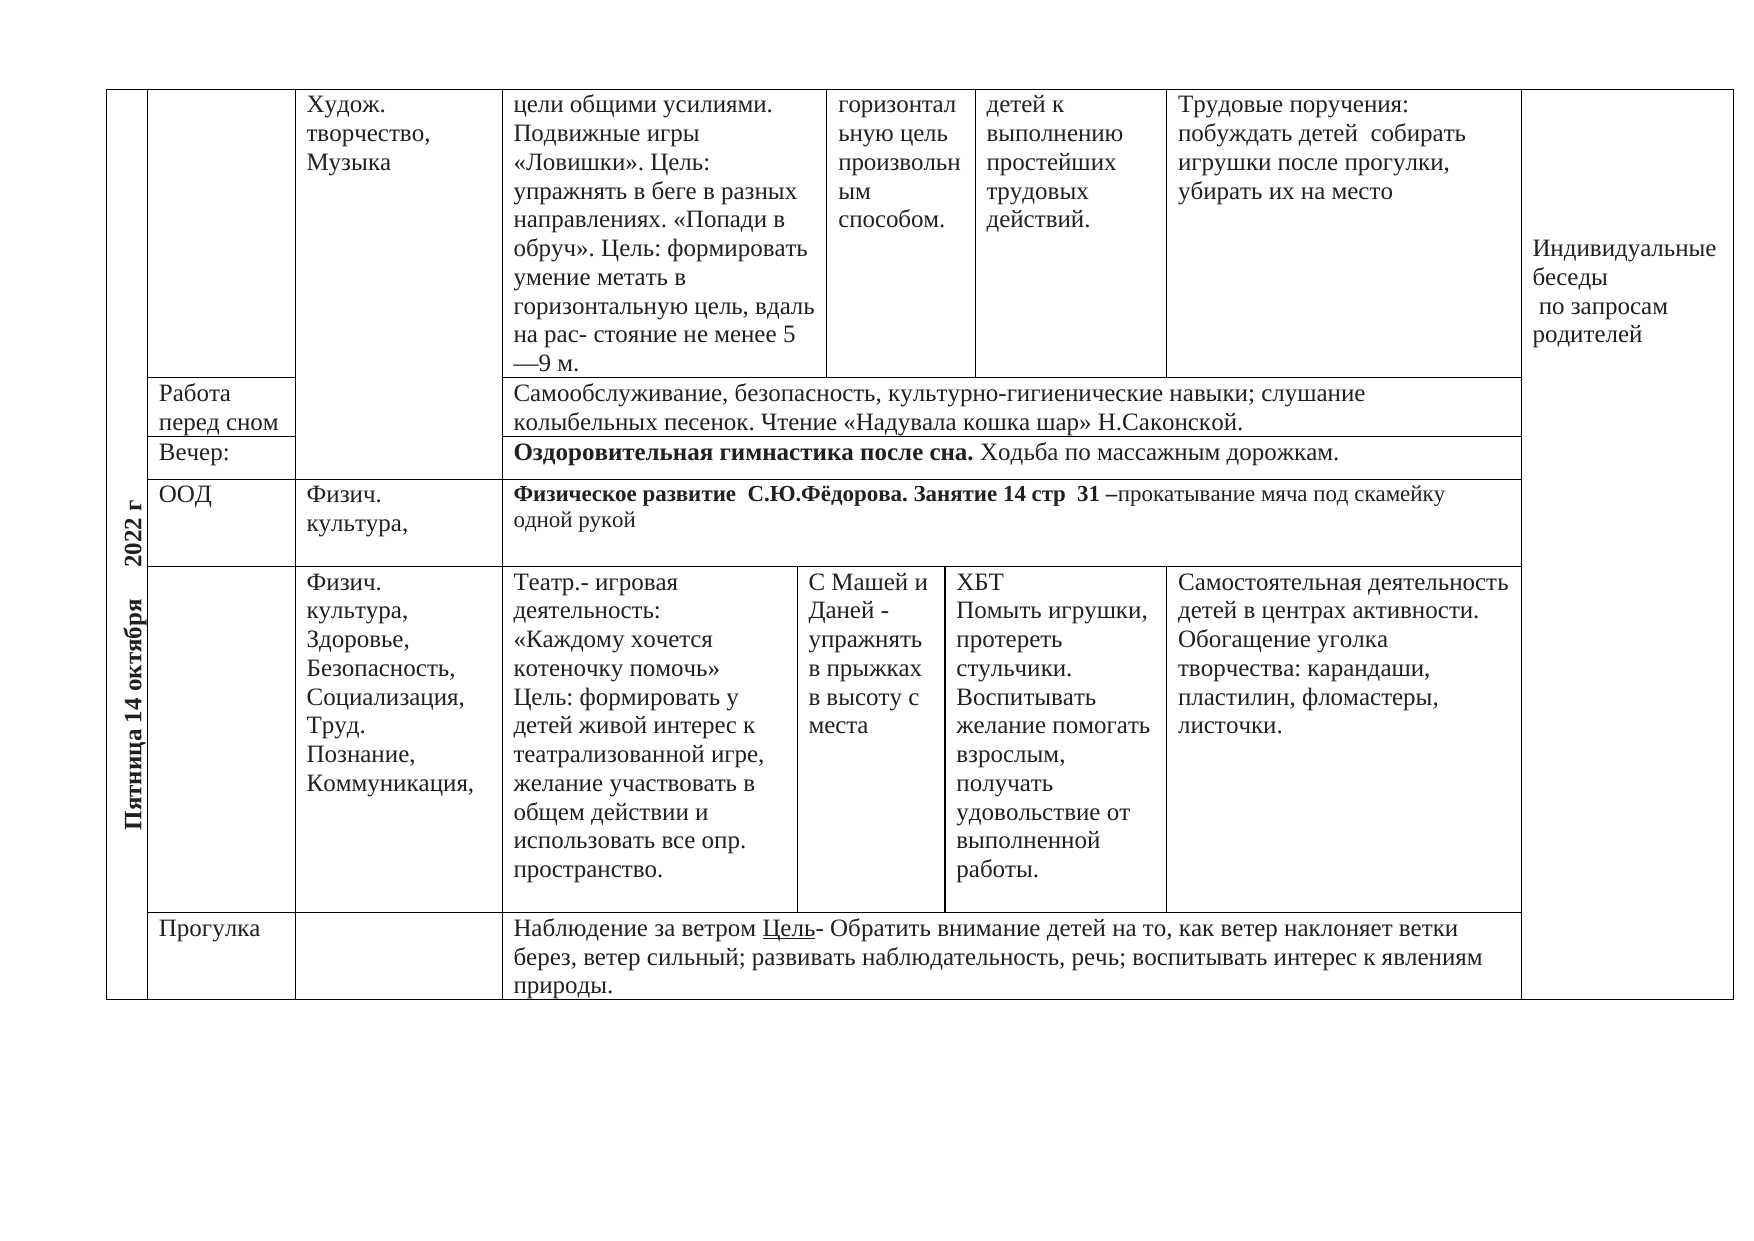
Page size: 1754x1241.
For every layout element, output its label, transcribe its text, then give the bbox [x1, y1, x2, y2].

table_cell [503, 90, 826, 377]
table_cell [148, 567, 295, 912]
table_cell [1167, 90, 1521, 377]
table_cell Вечер: [148, 437, 295, 478]
table_cell Самообслуживание, безопасность, культурно-гигиенические навыки; слушание колыбельных песенок. Чтение «Надувала кошка шар» Н.Саконской. [503, 378, 1521, 436]
table_cell Физическое развитие С.Ю.Фёдорова. Занятие 14 стр 31 –прокатывание мяча под скамейку одной рукой [503, 480, 1521, 566]
table_cell Прогулка [148, 913, 295, 999]
table_cell ООД [148, 480, 295, 566]
table_cell [148, 90, 295, 377]
table_cell Работа перед сном [148, 378, 295, 436]
table_cell Театр.- игровая деятельность: «Каждому хочется котеночку помочь» Цель: формировать у детей живой интерес к театрализованной игре, желание участвовать в общем действии и использовать все опр. пространство. [503, 567, 797, 912]
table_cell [296, 90, 502, 478]
table_cell [296, 913, 502, 999]
table_cell С Машей и Даней -упражнять в прыжках в высоту с места [798, 567, 944, 912]
table_cell Оздоровительная гимнастика после сна. Ходьба по массажным дорожкам. [503, 437, 1521, 478]
table_cell Наблюдение за ветром Цель- Обратить внимание детей на то, как ветер наклоняет ветки берез, ветер сильный; развивать наблюдательность, речь; воспитывать интерес к явлениям природы. [503, 913, 1521, 999]
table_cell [827, 90, 975, 377]
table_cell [976, 90, 1166, 377]
table_cell ХБТ Помыть игрушки, протереть стульчики. Воспитывать желание помогать взрослым, получать удовольствие от выполненной работы. [946, 567, 1166, 912]
table_cell Самостоятельная деятельность детей в центрах активности. Обогащение уголка творчества: карандаши, пластилин, фломастеры, листочки. [1167, 567, 1521, 912]
table_cell Физич. культура, [296, 480, 502, 566]
table_cell Физич. культура, Здоровье, Безопасность, Социализация, Труд. Познание, Коммуникация, [296, 567, 502, 912]
